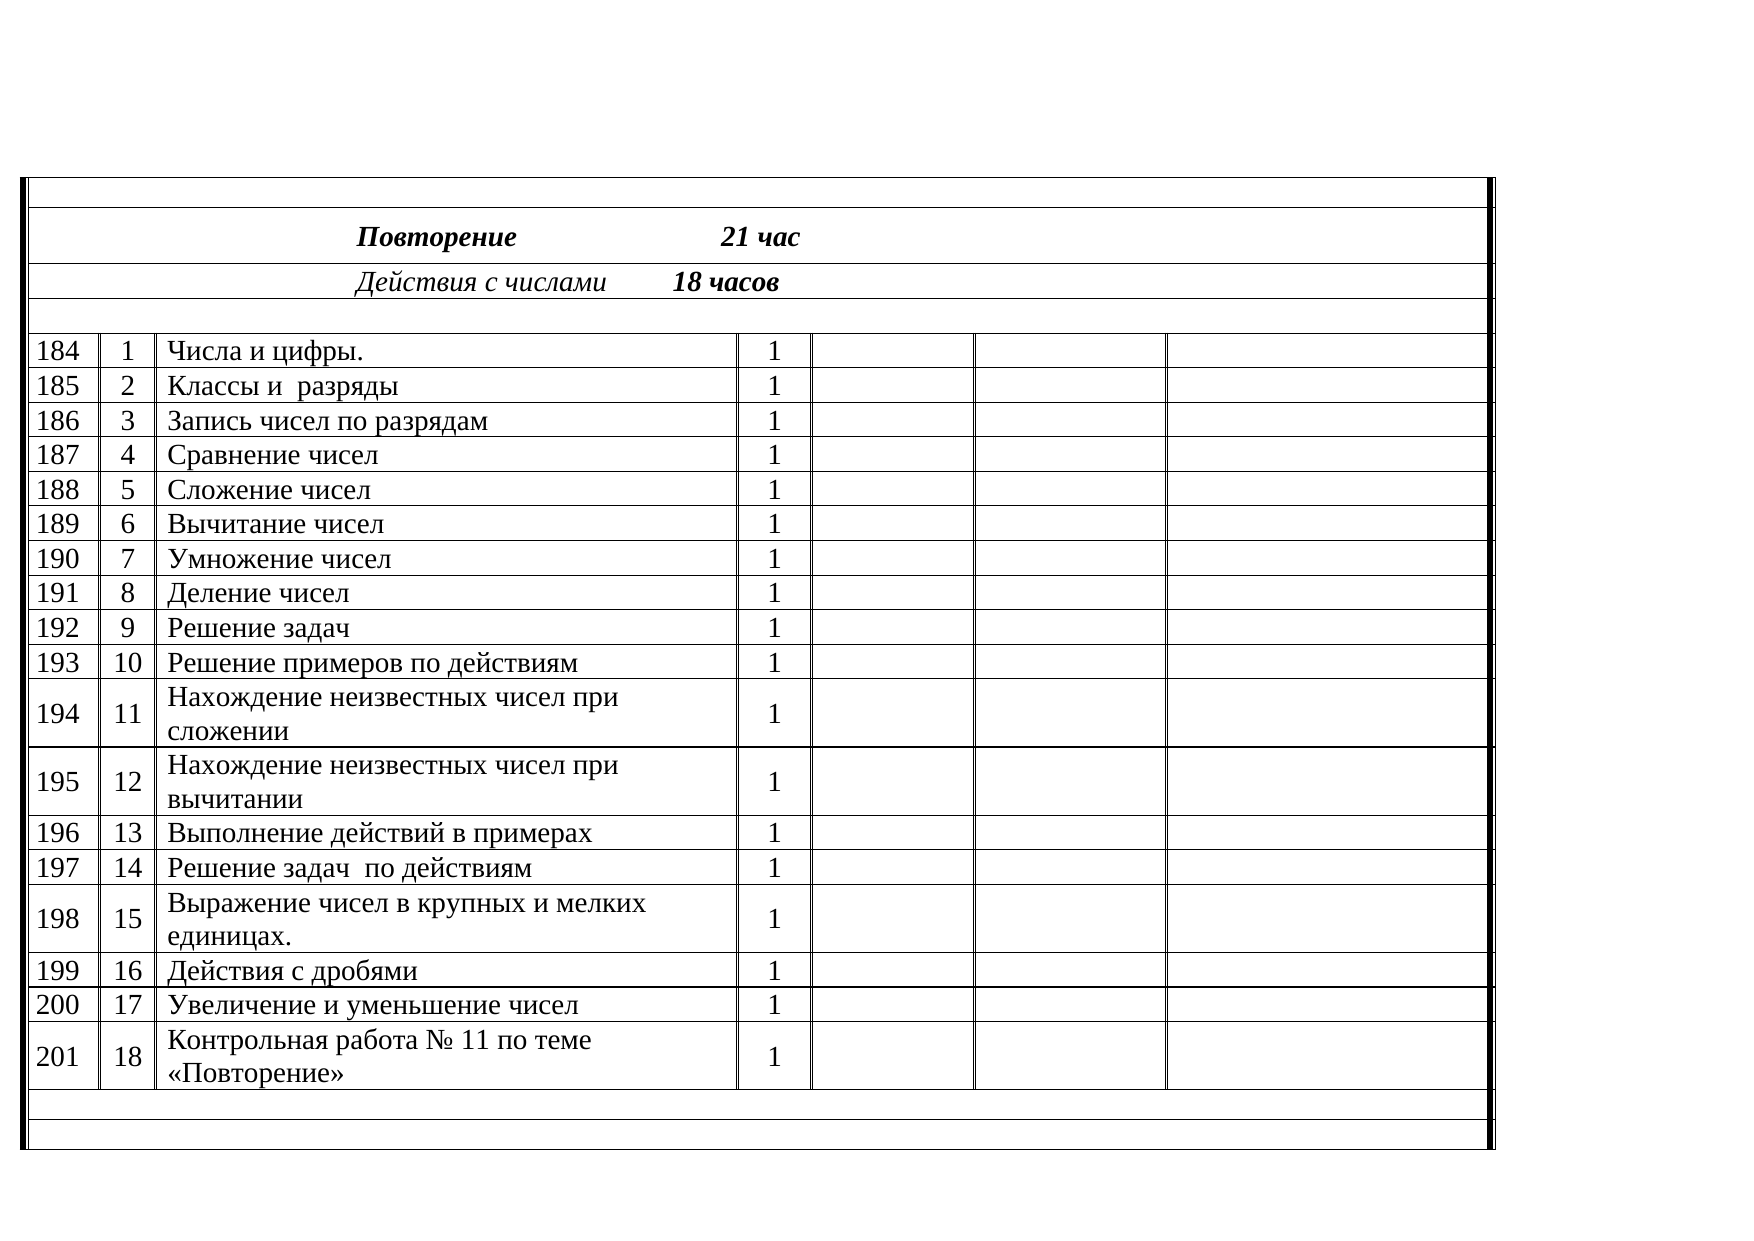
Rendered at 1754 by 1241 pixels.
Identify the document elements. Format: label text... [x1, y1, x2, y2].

table_cell 1 [739, 1022, 810, 1089]
table_cell [976, 679, 1165, 746]
table_cell [976, 610, 1165, 644]
table_cell 1 [739, 953, 810, 986]
table_cell [1168, 679, 1487, 746]
table_cell 196 [29, 816, 98, 849]
table_cell 11 [101, 679, 154, 746]
table_cell [976, 953, 1165, 986]
table_cell [976, 506, 1165, 540]
table_cell [976, 437, 1165, 471]
table_cell 1 [739, 576, 810, 609]
table_cell 14 [101, 850, 154, 884]
table_cell [976, 988, 1165, 1021]
table_cell [976, 334, 1165, 367]
table_cell 1 [739, 437, 810, 471]
table_cell 190 [29, 541, 98, 574]
table_cell 192 [29, 610, 98, 644]
table_cell 10 [101, 645, 154, 678]
table_cell 12 [101, 748, 154, 814]
table_cell 188 [29, 472, 98, 505]
table_cell [976, 472, 1165, 505]
table_cell 1 [739, 472, 810, 505]
table_cell [813, 437, 973, 471]
table_cell 1 [739, 748, 810, 814]
table_cell [976, 645, 1165, 678]
table_cell [29, 1090, 1487, 1119]
table_cell [976, 576, 1165, 609]
table_cell Сложение чисел [157, 472, 736, 505]
table_cell [1168, 988, 1487, 1021]
table_cell 6 [101, 506, 154, 540]
table_cell Действия с дробями [157, 953, 736, 986]
table_cell Умножение чисел [157, 541, 736, 574]
table_cell 1 [739, 645, 810, 678]
table_cell [813, 816, 973, 849]
table_cell [813, 610, 973, 644]
table_cell 194 [29, 679, 98, 746]
table_cell Нахождение неизвестных чисел при вычитании [157, 748, 736, 814]
table_cell [813, 850, 973, 884]
table_cell Выполнение действий в примерах [157, 816, 736, 849]
table_cell [1168, 334, 1487, 367]
table_cell [813, 368, 973, 402]
table_cell 1 [739, 334, 810, 367]
table_cell [1168, 748, 1487, 814]
table_cell [1168, 368, 1487, 402]
table_cell 17 [101, 988, 154, 1021]
table_cell Деление чисел [157, 576, 736, 609]
table_cell Сравнение чисел [157, 437, 736, 471]
table_cell 184 [29, 334, 98, 367]
table_cell [1168, 645, 1487, 678]
table_cell 197 [29, 850, 98, 884]
table_cell [813, 748, 973, 814]
table_cell 8 [101, 576, 154, 609]
table_cell [976, 850, 1165, 884]
table_cell [976, 885, 1165, 952]
table_cell [813, 334, 973, 367]
table_cell Запись чисел по разрядам [157, 403, 736, 436]
table_cell Повторение 21 час [29, 208, 1487, 263]
table_cell 4 [101, 437, 154, 471]
table_cell Выражение чисел в крупных и мелких единицах. [157, 885, 736, 952]
table_cell 187 [29, 437, 98, 471]
table_cell 200 [29, 988, 98, 1021]
table_cell [813, 885, 973, 952]
table_cell [1168, 816, 1487, 849]
table_cell [813, 541, 973, 574]
table_cell [1168, 953, 1487, 986]
table_cell Решение задач [157, 610, 736, 644]
table_cell 191 [29, 576, 98, 609]
table_cell 1 [739, 850, 810, 884]
table_cell [976, 816, 1165, 849]
table_cell [976, 541, 1165, 574]
table_cell 185 [29, 368, 98, 402]
table_cell [1168, 541, 1487, 574]
table_cell [29, 1120, 1487, 1149]
table_cell [1168, 610, 1487, 644]
table_cell 1 [739, 368, 810, 402]
table_cell [813, 506, 973, 540]
table_cell [976, 1022, 1165, 1089]
table_cell Вычитание чисел [157, 506, 736, 540]
table_cell 5 [101, 472, 154, 505]
table_cell [976, 748, 1165, 814]
table_cell 1 [101, 334, 154, 367]
table_cell Нахождение неизвестных чисел при сложении [157, 679, 736, 746]
table_cell [29, 299, 1487, 332]
table_cell Числа и цифры. [157, 334, 736, 367]
table_cell 1 [739, 610, 810, 644]
table_cell 9 [101, 610, 154, 644]
table_cell Классы и разряды [157, 368, 736, 402]
table_cell 195 [29, 748, 98, 814]
table_cell [1168, 1022, 1487, 1089]
table_cell 193 [29, 645, 98, 678]
table_cell 1 [739, 988, 810, 1021]
table_cell [1168, 885, 1487, 952]
table_cell [976, 403, 1165, 436]
table_cell [813, 645, 973, 678]
table_cell 18 [101, 1022, 154, 1089]
table_cell [1168, 403, 1487, 436]
table_cell Решение примеров по действиям [157, 645, 736, 678]
table_cell 1 [739, 885, 810, 952]
table_cell [813, 679, 973, 746]
table_cell 1 [739, 679, 810, 746]
table_cell [1168, 576, 1487, 609]
table_cell 199 [29, 953, 98, 986]
table_cell [813, 953, 973, 986]
table_cell Действия с числами 18 часов [29, 264, 1487, 298]
table_cell [813, 1022, 973, 1089]
table_cell [976, 368, 1165, 402]
table_cell 13 [101, 816, 154, 849]
table_cell 1 [739, 506, 810, 540]
table_cell [813, 576, 973, 609]
table_cell 15 [101, 885, 154, 952]
table_cell [813, 403, 973, 436]
table_cell 3 [101, 403, 154, 436]
table_cell [1168, 472, 1487, 505]
table_cell [29, 178, 1487, 207]
table_cell Контрольная работа № 11 по теме «Повторение» [157, 1022, 736, 1089]
table_cell 186 [29, 403, 98, 436]
table_cell 7 [101, 541, 154, 574]
table_cell [1168, 506, 1487, 540]
table_cell 1 [739, 403, 810, 436]
table_cell 1 [739, 816, 810, 849]
table_cell 198 [29, 885, 98, 952]
table_cell 1 [739, 541, 810, 574]
table_cell Решение задач по действиям [157, 850, 736, 884]
table_cell 2 [101, 368, 154, 402]
table_cell [1168, 850, 1487, 884]
table_cell [1168, 437, 1487, 471]
table_cell 201 [29, 1022, 98, 1089]
table_cell 189 [29, 506, 98, 540]
table_cell [813, 988, 973, 1021]
table_cell Увеличение и уменьшение чисел [157, 988, 736, 1021]
table_cell 16 [101, 953, 154, 986]
table_cell [813, 472, 973, 505]
